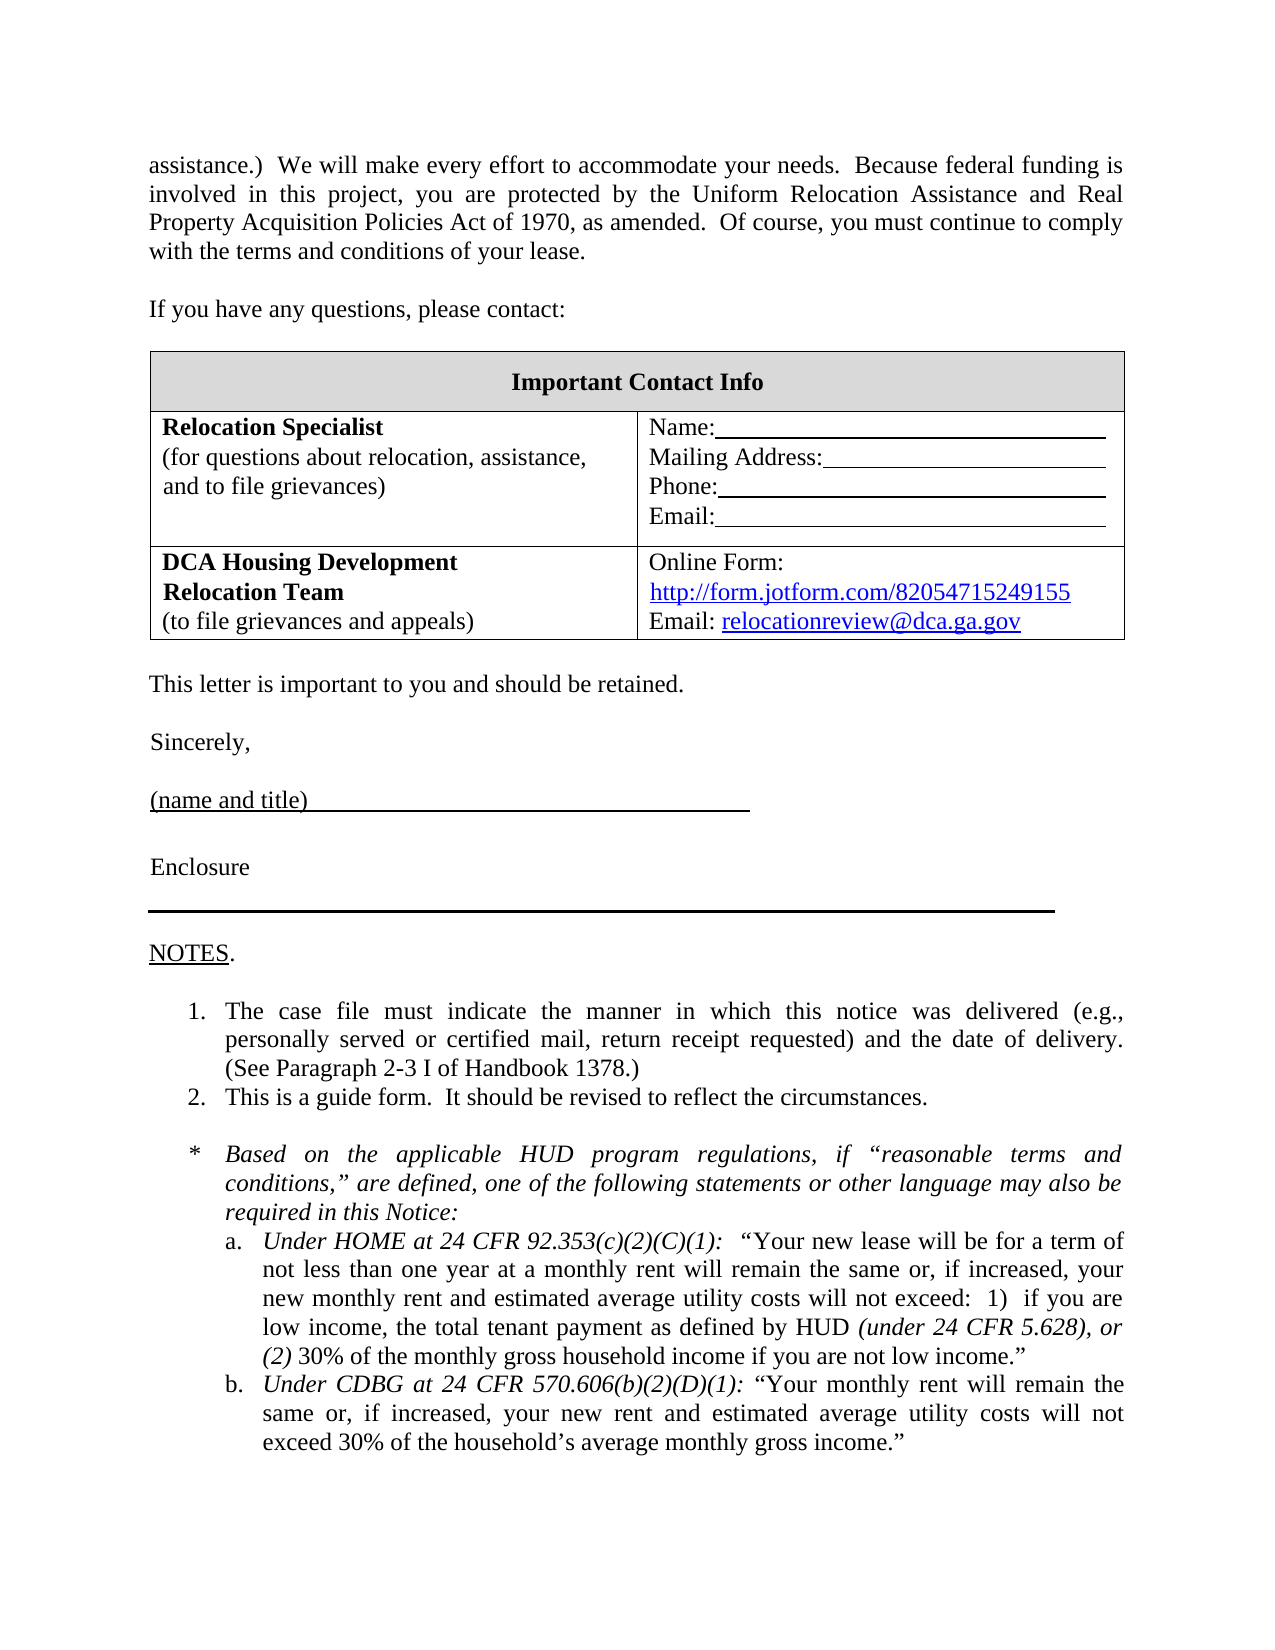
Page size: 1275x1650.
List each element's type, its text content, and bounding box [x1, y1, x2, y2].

text This letter is important to you and should be retained. [148, 669, 1125, 698]
table_cell Online Form: http://form.jotform.com/82054715249155 Email: relocationreview@dca.ga.gov [638, 547, 1124, 639]
list The case file must indicate the manner in which this notice was delivered (e.g., personally served or certified mail, return receipt requested) and the date of delivery. (See Paragraph 2-3 I of Handbook 1378.) [187, 996, 1125, 1082]
text Enclosure [150, 852, 1125, 881]
list Under HOME at 24 CFR 92.353(c)(2)(C)(1): “Your new lease will be for a term of not less than one year at a monthly rent will remain the same or, if increased, your new monthly rent and estimated average utility costs will not exceed: 1) if you are low income, the total tenant payment as defined by HUD (under 24 CFR 5.628), or (2) 30% of the monthly gross household income if you are not low income.” [225, 1226, 1125, 1369]
list This is a guide form. It should be revised to reflect the circumstances. [187, 1082, 1125, 1111]
text * Based on the applicable HUD program regulations, if “reasonable terms and conditions,” are defined, one of the following statements or other language may also be required in this Notice: [187, 1139, 1125, 1226]
table_header Important Contact Info [151, 352, 1124, 411]
list Under CDBG at 24 CFR 570.606(b)(2)(D)(1): “Your monthly rent will remain the same or, if increased, your new rent and estimated average utility costs will not exceed 30% of the household’s average monthly gross income.” [225, 1369, 1125, 1456]
table_cell Relocation Specialist (for questions about relocation, assistance, and to file grievances) [151, 412, 637, 546]
table_cell DCA Housing Development Relocation Team (to file grievances and appeals) [151, 547, 637, 639]
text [148, 150, 1125, 265]
text Sincerely, [150, 727, 1125, 756]
table_cell Name: Mailing Address: Phone: Email: [638, 412, 1124, 546]
text If you have any questions, please contact: [148, 294, 1125, 322]
text (name and title) [150, 785, 1125, 814]
text NOTES. [148, 938, 1125, 967]
